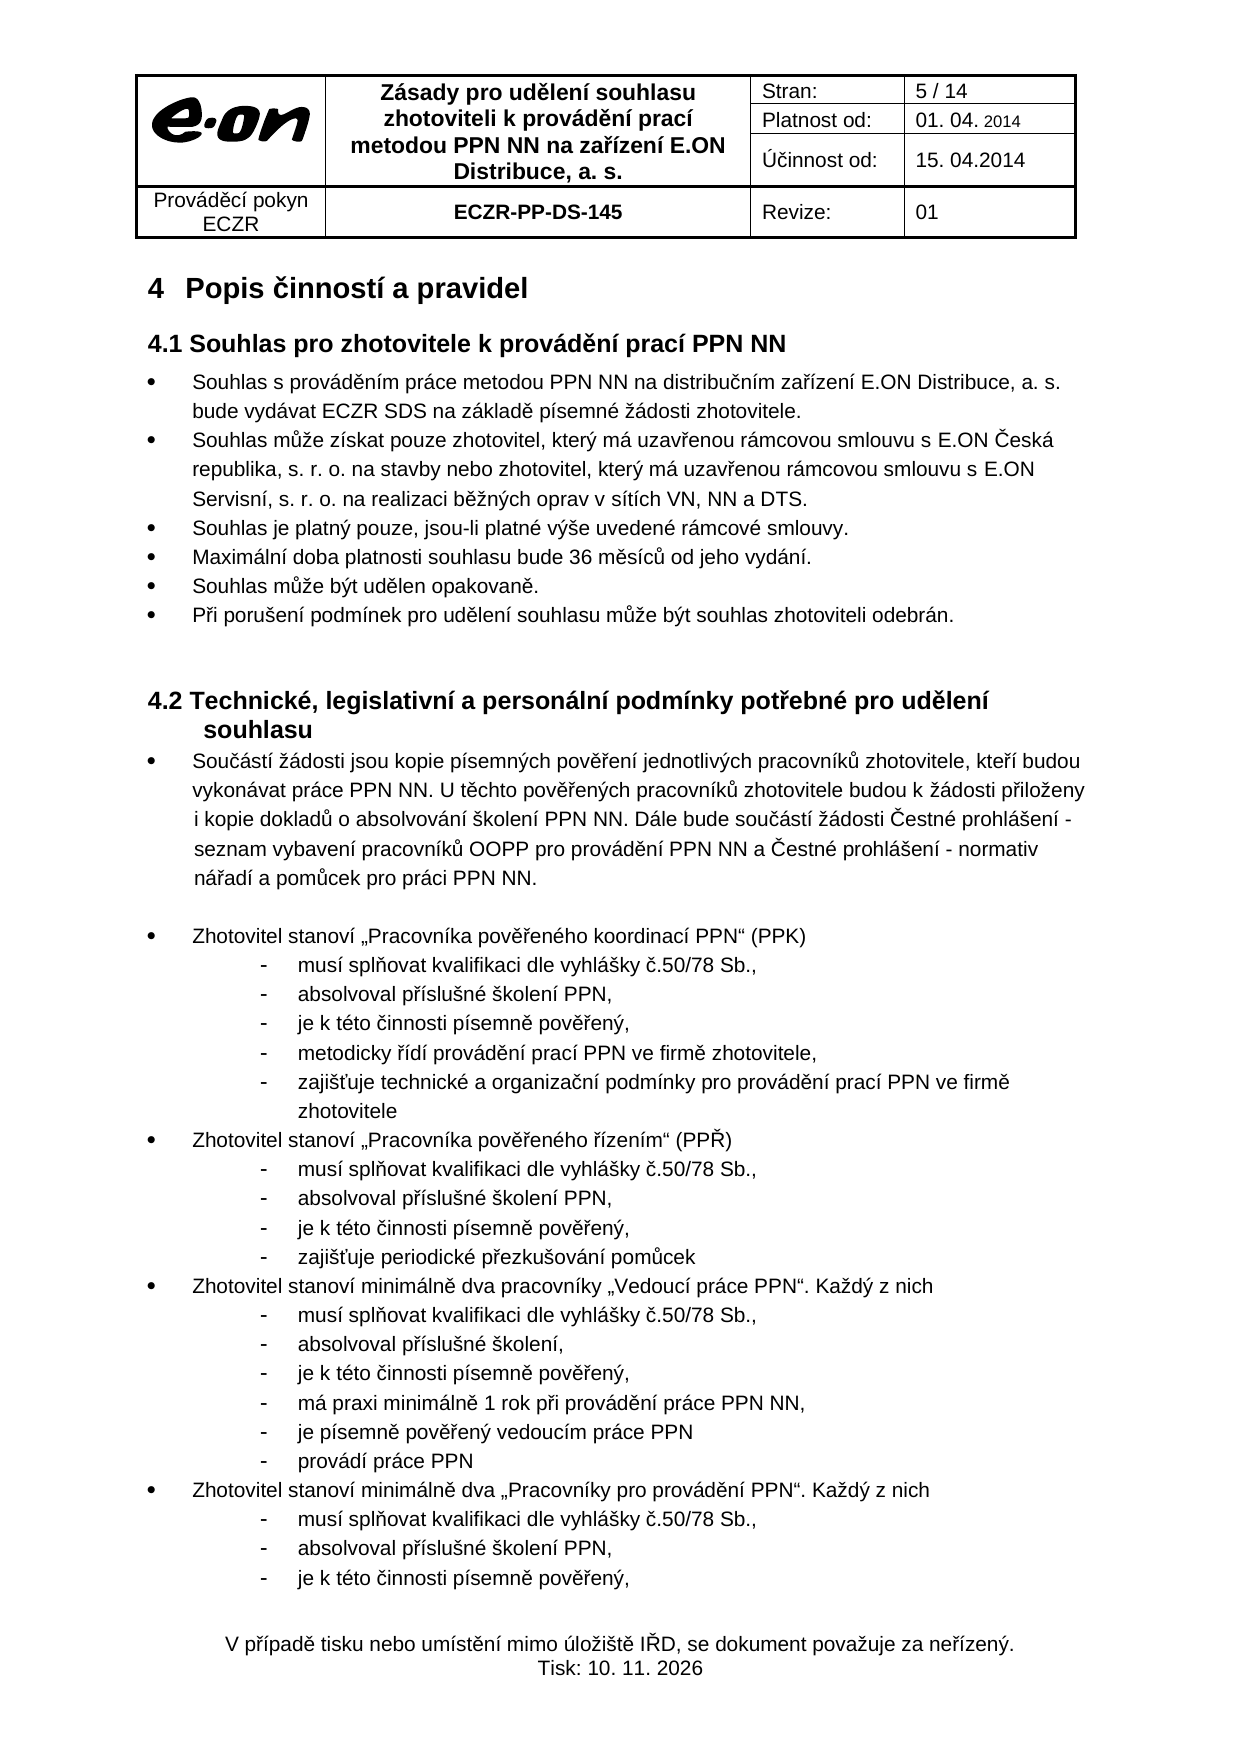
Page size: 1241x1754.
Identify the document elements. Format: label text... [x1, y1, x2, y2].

list je k této činnosti písemně pověřený, [260, 1006, 1092, 1035]
list absolvoval příslušné školení, [260, 1327, 1092, 1356]
list musí splňovat kvalifikaci dle vyhlášky č.50/78 Sb., [260, 1502, 1092, 1531]
text seznam vybavení pracovníků OOPP pro provádění PPN NN a Čestné prohlášení - normativ [148, 831, 1092, 860]
list Zhotovitel stanoví minimálně dva „Pracovníky pro provádění PPN“. Každý z nich [148, 1473, 1092, 1502]
list musí splňovat kvalifikaci dle vyhlášky č.50/78 Sb., [260, 948, 1092, 977]
subtitle Popis činností a pravidel [148, 271, 1092, 304]
list metodicky řídí provádění prací PPN ve firmě zhotovitele, [260, 1035, 1092, 1064]
text i kopie dokladů o absolvování školení PPN NN. Dále bude součástí žádosti Čestné prohlášení - [148, 802, 1092, 831]
list Souhlas může být udělen opakovaně. [148, 569, 1092, 598]
list absolvoval příslušné školení PPN, [260, 1531, 1092, 1560]
list musí splňovat kvalifikaci dle vyhlášky č.50/78 Sb., [260, 1298, 1092, 1327]
list je písemně pověřený vedoucím práce PPN [260, 1414, 1092, 1444]
list absolvoval příslušné školení PPN, [260, 1181, 1092, 1210]
list absolvoval příslušné školení PPN, [260, 977, 1092, 1006]
list má praxi minimálně 1 rok při provádění práce PPN NN, [260, 1385, 1092, 1414]
list Maximální doba platnosti souhlasu bude 36 měsíců od jeho vydání. [148, 539, 1092, 569]
list je k této činnosti písemně pověřený, [260, 1560, 1092, 1589]
list Při porušení podmínek pro udělení souhlasu může být souhlas zhotoviteli odebrán. [148, 598, 1092, 627]
list Souhlas s prováděním práce metodou PPN NN na distribučním zařízení E.ON Distribuce, a. s. bude vydávat ECZR SDS na základě písemné žádosti zhotovitele. [148, 364, 1092, 423]
list Zhotovitel stanoví „Pracovníka pověřeného řízením“ (PPŘ) [148, 1123, 1092, 1152]
text nářadí a pomůcek pro práci PPN NN. [148, 860, 1092, 889]
list zajišťuje technické a organizační podmínky pro provádění prací PPN ve firmě zhotovitele [260, 1064, 1092, 1123]
text souhlasu [148, 714, 1092, 744]
list Souhlas je platný pouze, jsou-li platné výše uvedené rámcové smlouvy. [148, 510, 1092, 539]
list Zhotovitel stanoví „Pracovníka pověřeného koordinací PPN“ (PPK) [148, 919, 1092, 948]
subtitle Souhlas pro zhotovitele k provádění prací PPN NN [148, 329, 1092, 358]
list Součástí žádosti jsou kopie písemných pověření jednotlivých pracovníků zhotovitele, kteří budou [148, 744, 1092, 773]
list zajišťuje periodické přezkušování pomůcek [260, 1239, 1092, 1269]
list je k této činnosti písemně pověřený, [260, 1356, 1092, 1385]
list Zhotovitel stanoví minimálně dva pracovníky „Vedoucí práce PPN“. Každý z nich [148, 1269, 1092, 1298]
list provádí práce PPN [260, 1444, 1092, 1473]
text vykonávat práce PPN NN. U těchto pověřených pracovníků zhotovitele budou k žádosti přiloženy [148, 773, 1092, 802]
list Souhlas může získat pouze zhotovitel, který má uzavřenou rámcovou smlouvu s E.ON Česká republika, s. r. o. na stavby nebo zhotovitel, který má uzavřenou rámcovou smlouvu s E.ON Servisní, s. r. o. na realizaci běžných oprav v sítích VN, NN a DTS. [148, 423, 1092, 510]
list je k této činnosti písemně pověřený, [260, 1210, 1092, 1239]
text 4.2 Technické, legislativní a personální podmínky potřebné pro udělení [148, 685, 1092, 714]
list musí splňovat kvalifikaci dle vyhlášky č.50/78 Sb., [260, 1152, 1092, 1181]
